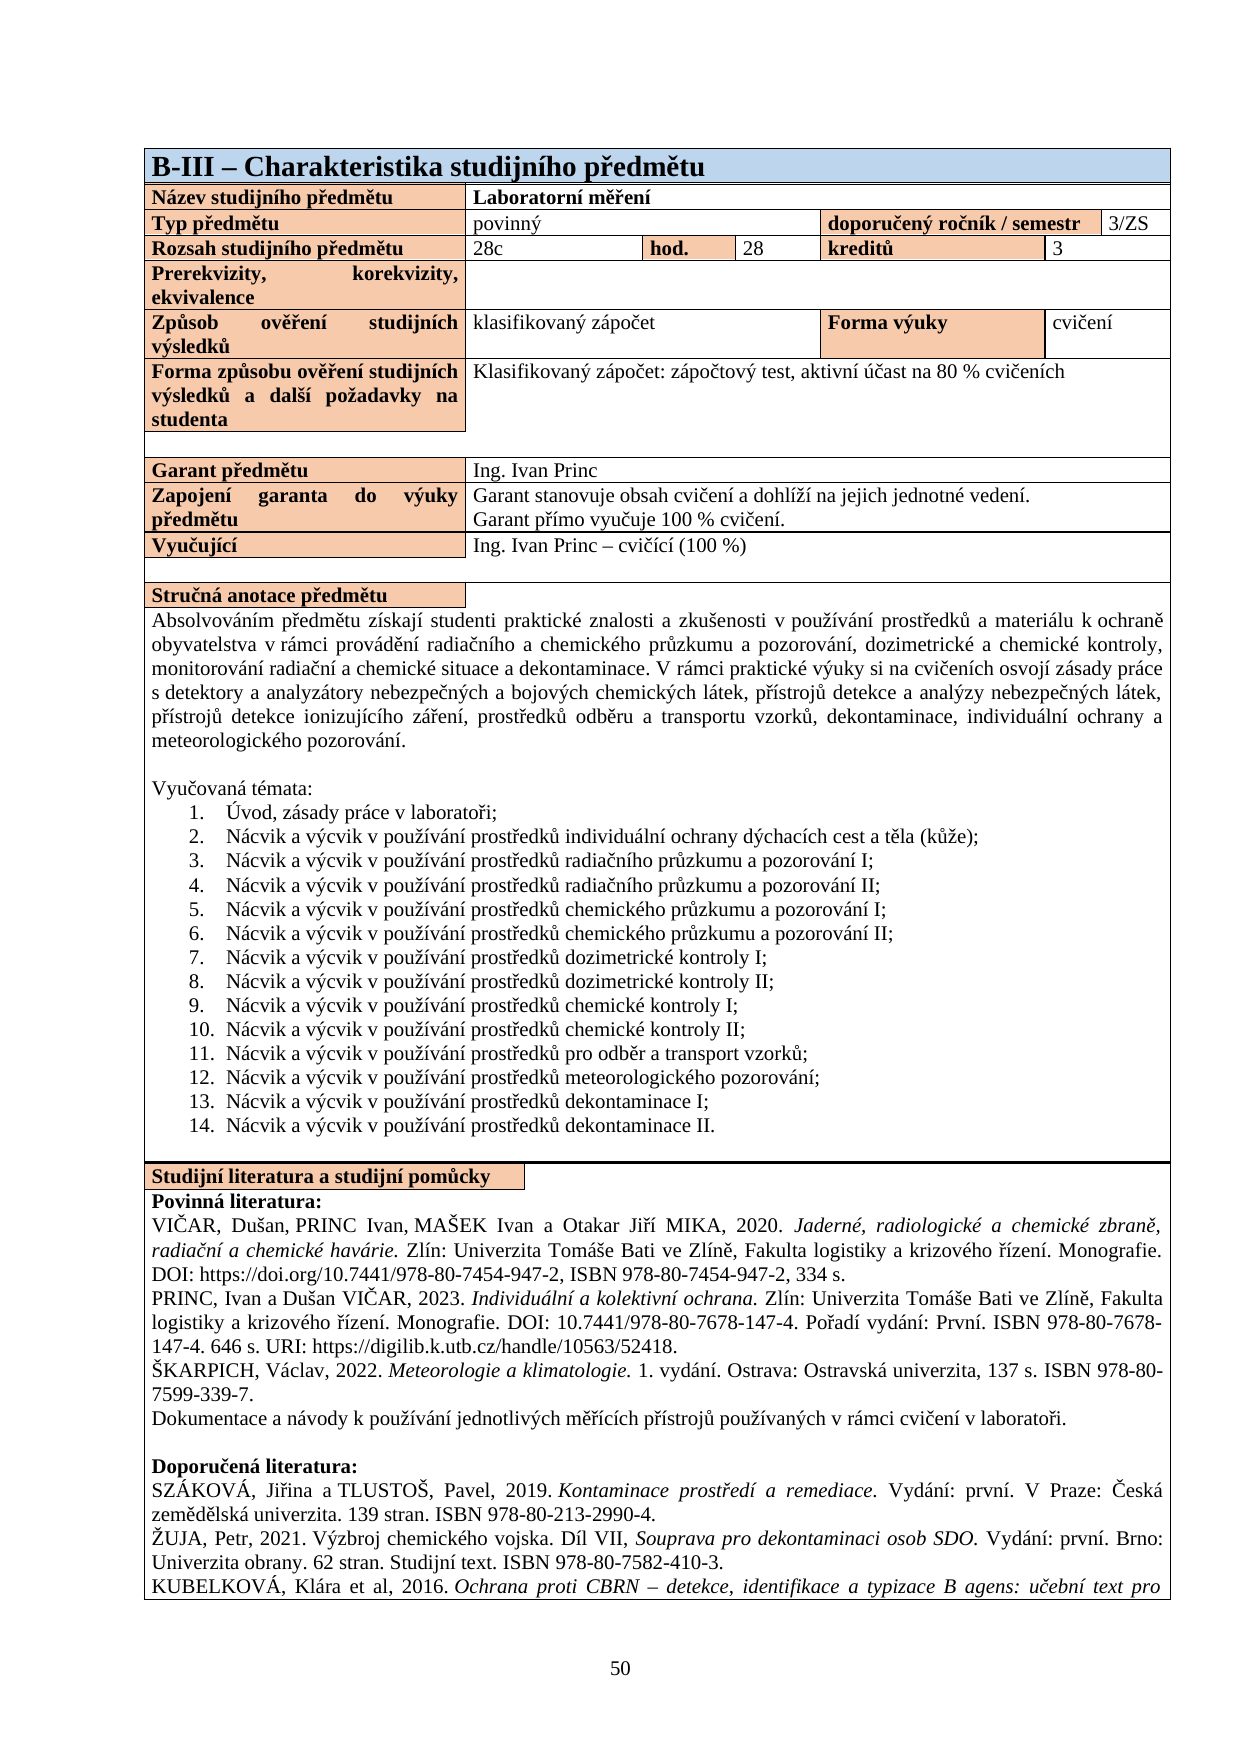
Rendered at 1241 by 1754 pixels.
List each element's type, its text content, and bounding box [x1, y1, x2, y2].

table_cell Forma způsobu ověření studijních výsledků a další požadavky na studenta [145, 359, 465, 431]
table_cell Typ předmětu [145, 210, 465, 234]
table_cell Laboratorní měření [466, 185, 1170, 209]
table_cell Garant předmětu [145, 458, 465, 482]
table_cell hod. [643, 236, 735, 259]
table_cell 28 [736, 236, 820, 259]
table_cell Zapojení garanta do výuky předmětu [145, 483, 465, 531]
table_cell Absolvováním předmětu získají studenti praktické znalosti a zkušenosti v používání prostředků a materiálu k ochraně obyvatelstva v rámci provádění radiačního a chemického průzkumu a pozorování, dozimetrické a chemické kontroly, monitorování radiační a chemické situace a dekontaminace. V rámci praktické výuky si na cvičeních osvojí zásady práce s detektory a analyzátory nebezpečných a bojových chemických látek, přístrojů detekce a analýzy nebezpečných látek, přístrojů detekce ionizujícího záření, prostředků odběru a transportu vzorků, dekontaminace, individuální ochrany a meteorologického pozorování. Vyučovaná témata: Úvod, zásady práce v laboratoři; Nácvik a výcvik v používání prostředků individuální ochrany dýchacích cest a těla (kůže); Nácvik a výcvik v používání prostředků radiačního průzkumu a pozorování I; Nácvik a výcvik v používání prostředků radiačního průzkumu a pozorování II; Nácvik a výcvik v používání prostředků chemického průzkumu a pozorování I; Nácvik a výcvik v používání prostředků chemického průzkumu a pozorování II; Nácvik a výcvik v používání prostředků dozimetrické kontroly I; Nácvik a výcvik v používání prostředků dozimetrické kontroly II; Nácvik a výcvik v používání prostředků chemické kontroly I; Nácvik a výcvik v používání prostředků chemické kontroly II; Nácvik a výcvik v používání prostředků pro odběr a transport vzorků; Nácvik a výcvik v používání prostředků meteorologického pozorování; Nácvik a výcvik v používání prostředků dekontaminace I; Nácvik a výcvik v používání prostředků dekontaminace II. [145, 607, 1170, 1161]
table_cell [466, 583, 1170, 607]
table_cell povinný [466, 210, 820, 234]
table_cell Garant stanovuje obsah cvičení a dohlíží na jejich jednotné vedení. Garant přímo vyučuje 100 % cvičení. [466, 483, 1170, 531]
table_cell Ing. Ivan Princ [466, 458, 1170, 482]
table_cell doporučený ročník / semestr [821, 210, 1101, 234]
table_cell [525, 1164, 1170, 1189]
table_cell [145, 431, 1170, 457]
table_cell klasifikovaný zápočet [466, 310, 820, 358]
table_cell Rozsah studijního předmětu [145, 236, 465, 259]
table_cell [145, 1189, 1170, 1598]
table_cell Stručná anotace předmětu [145, 583, 465, 607]
table_cell Způsob ověření studijních výsledků [145, 310, 465, 358]
table_header B-III – Charakteristika studijního předmětu [145, 149, 1170, 182]
table_cell cvičení [1046, 310, 1170, 358]
table_cell Ing. Ivan Princ – cvičící (100 %) [466, 533, 1170, 557]
table_cell Název studijního předmětu [145, 185, 465, 209]
table_cell 28c [466, 236, 642, 259]
table_cell Forma výuky [821, 310, 1044, 358]
table_cell Prerekvizity, korekvizity, ekvivalence [145, 261, 465, 309]
table_cell Klasifikovaný zápočet: zápočtový test, aktivní účast na 80 % cvičeních [466, 359, 1170, 431]
table_cell 3/ZS [1102, 210, 1170, 234]
table_cell kreditů [821, 236, 1044, 259]
table_cell Vyučující [145, 533, 465, 557]
table_cell Studijní literatura a studijní pomůcky [145, 1164, 524, 1189]
table_cell [145, 557, 1170, 582]
table_cell [466, 261, 1170, 309]
table_cell 3 [1046, 236, 1170, 259]
